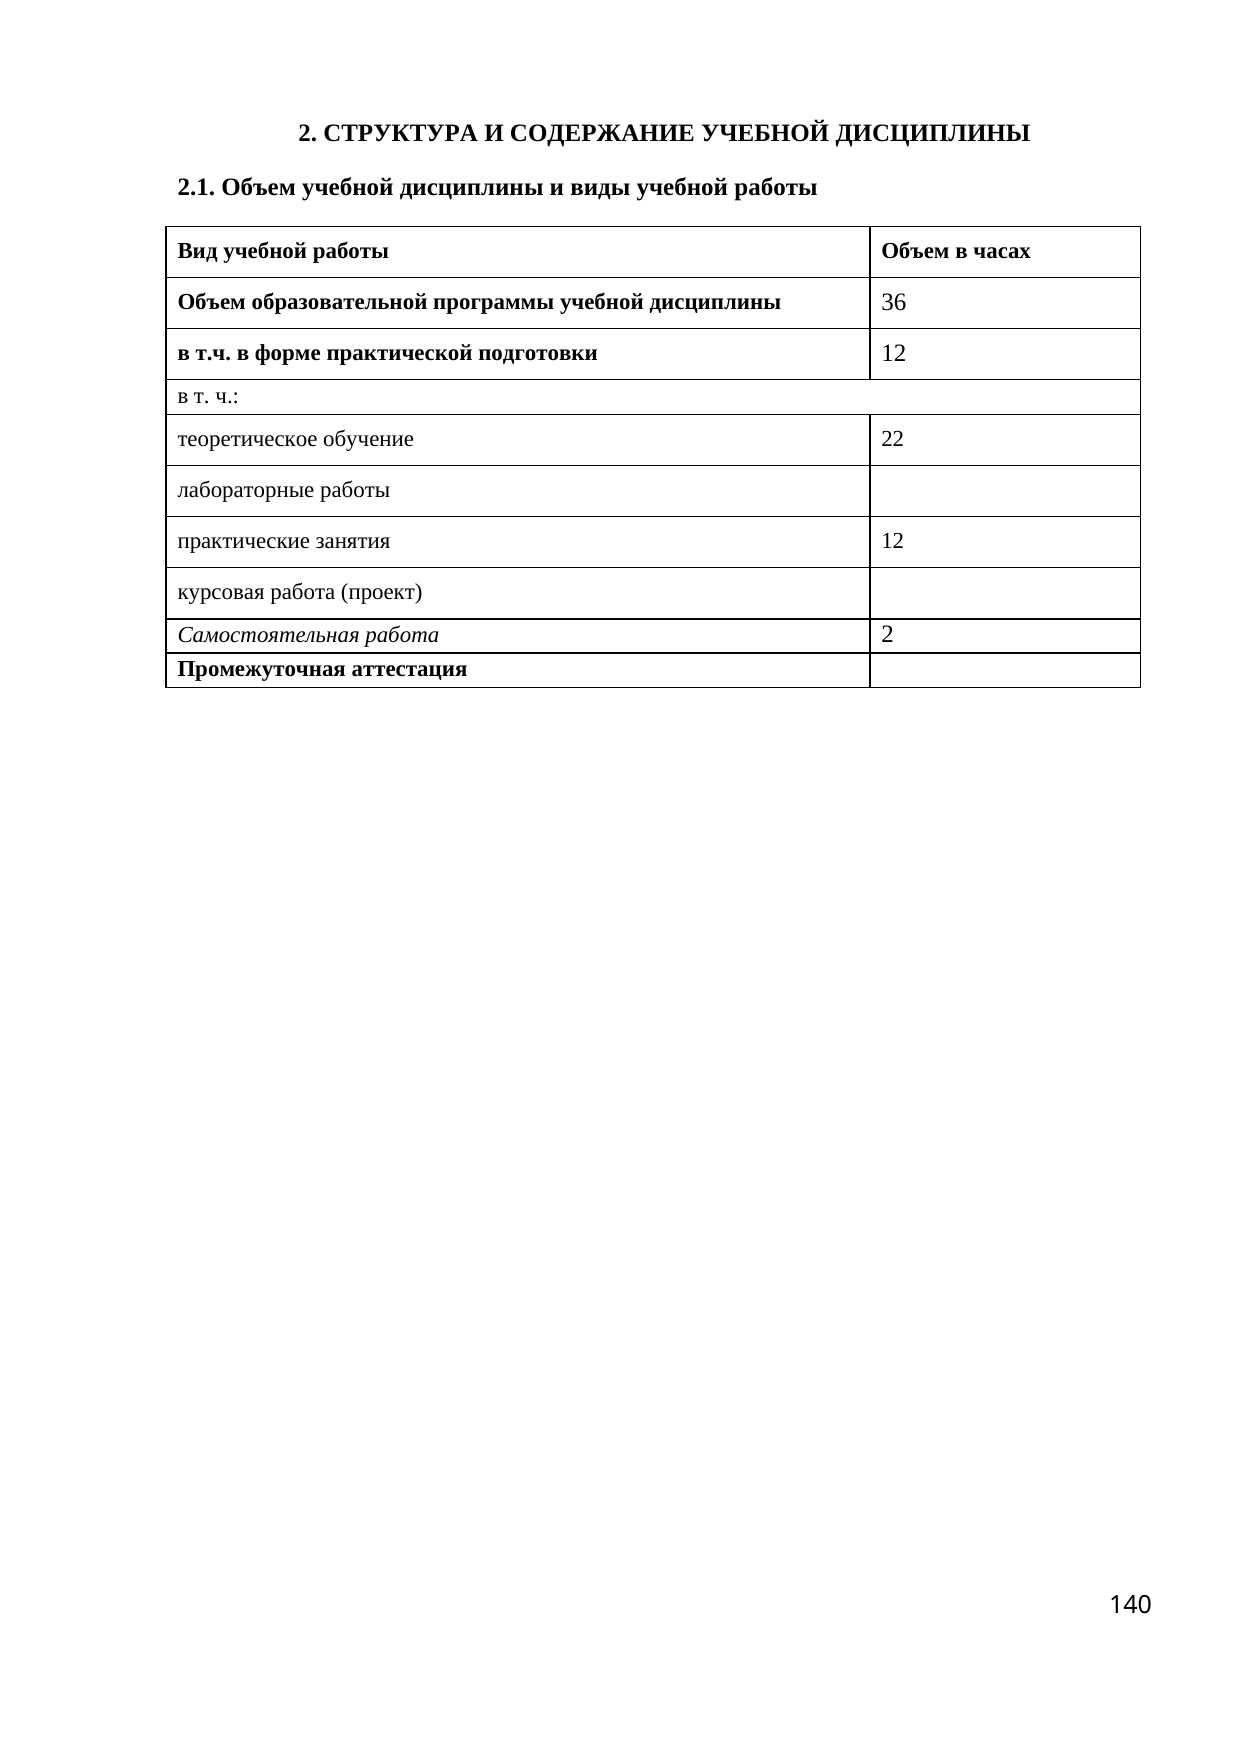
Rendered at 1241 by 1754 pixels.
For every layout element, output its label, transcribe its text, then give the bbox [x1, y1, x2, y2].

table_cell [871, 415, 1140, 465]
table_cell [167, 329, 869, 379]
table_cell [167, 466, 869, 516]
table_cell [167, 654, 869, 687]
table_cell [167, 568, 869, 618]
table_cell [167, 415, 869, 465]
text 2. СТРУКТУРА И СОДЕРЖАНИЕ УЧЕБНОЙ ДИСЦИПЛИНЫ [177, 118, 1152, 147]
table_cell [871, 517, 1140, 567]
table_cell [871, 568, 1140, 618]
text 2.1. Объем учебной дисциплины и виды учебной работы [177, 172, 1152, 201]
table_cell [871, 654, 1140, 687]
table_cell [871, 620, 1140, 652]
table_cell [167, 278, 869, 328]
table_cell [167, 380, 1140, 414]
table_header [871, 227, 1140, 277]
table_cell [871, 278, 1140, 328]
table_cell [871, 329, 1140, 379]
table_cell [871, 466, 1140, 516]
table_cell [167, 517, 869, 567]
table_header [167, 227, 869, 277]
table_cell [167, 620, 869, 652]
